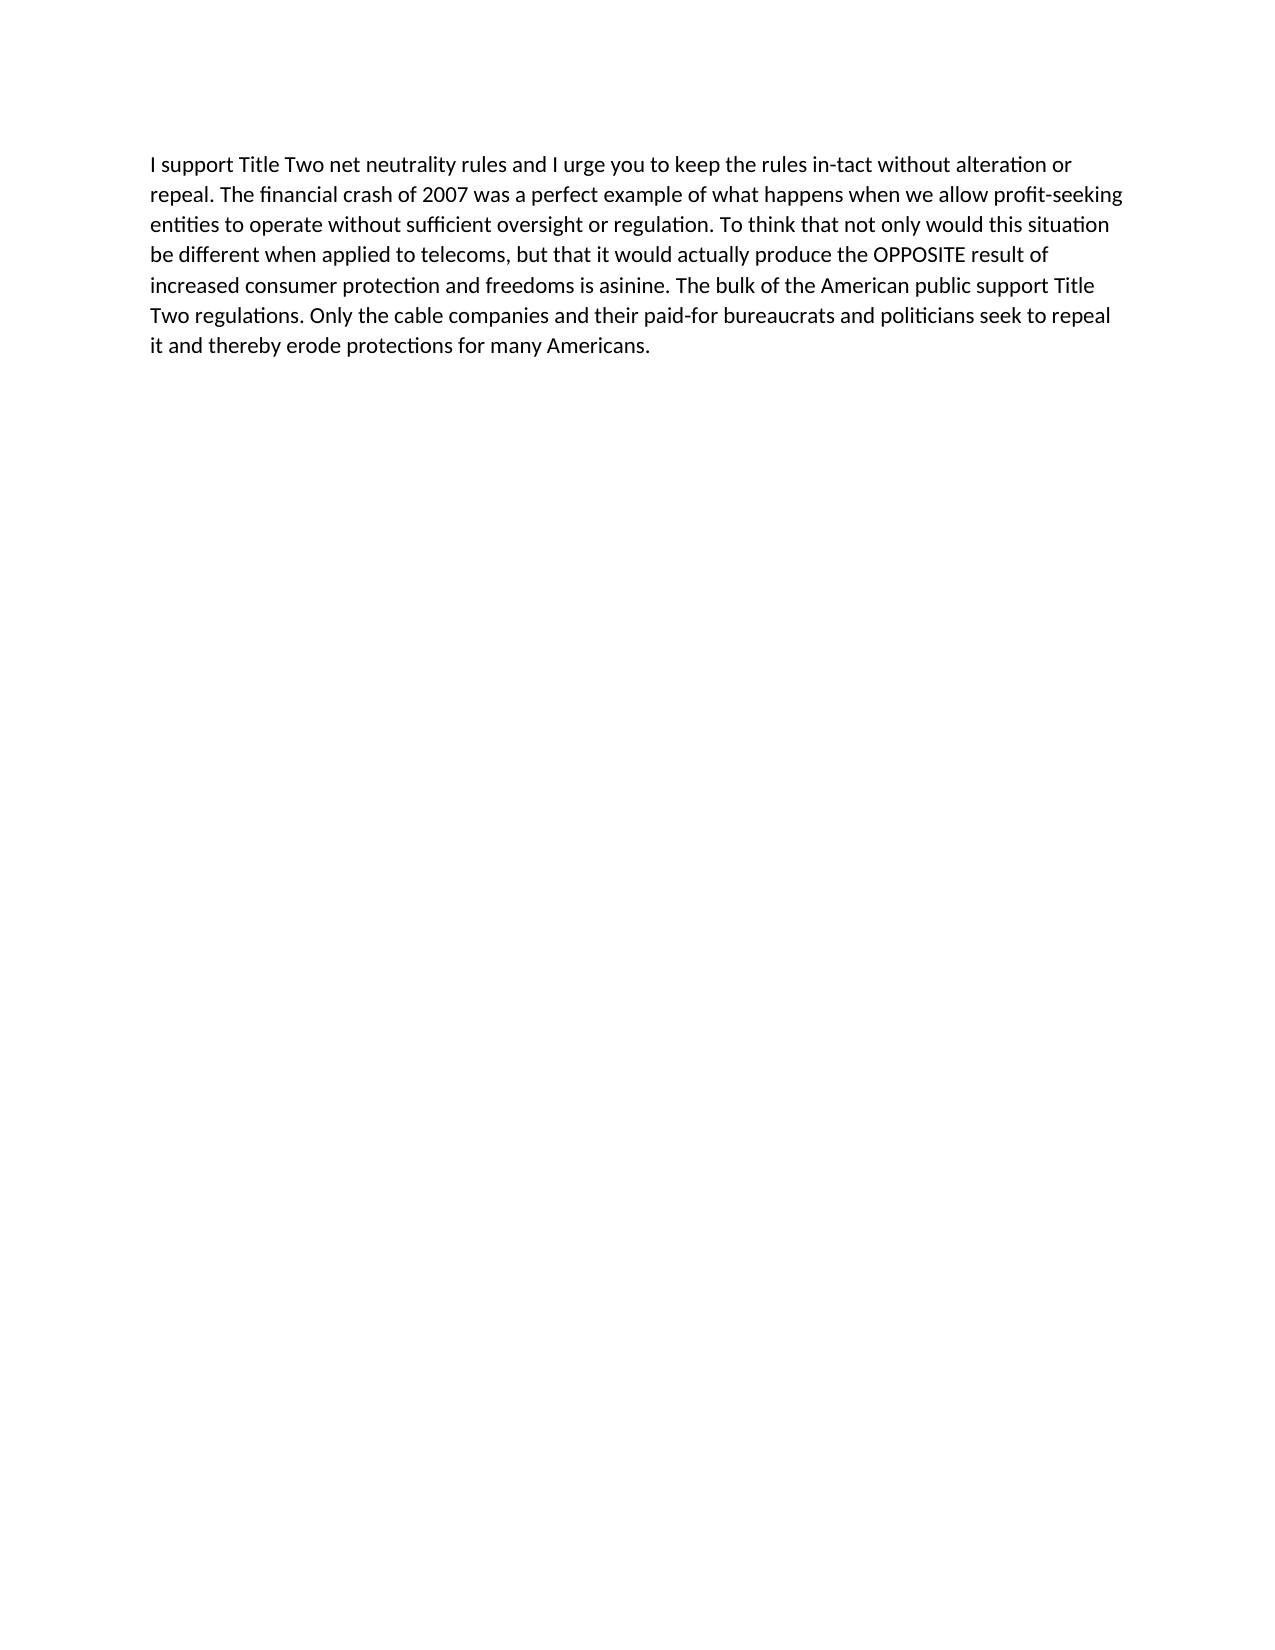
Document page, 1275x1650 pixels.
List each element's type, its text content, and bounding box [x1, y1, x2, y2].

text I support Title Two net neutrality rules and I urge you to keep the rules in-tact without alteration or repeal. The financial crash of 2007 was a perfect example of what happens when we allow profit-seeking entities to operate without sufficient oversight or regulation. To think that not only would this situation be different when applied to telecoms, but that it would actually produce the OPPOSITE result of increased consumer protection and freedoms is asinine. The bulk of the American public support Title Two regulations. Only the cable companies and their paid-for bureaucrats and politicians seek to repeal it and thereby erode protections for many Americans. [150, 150, 1125, 420]
